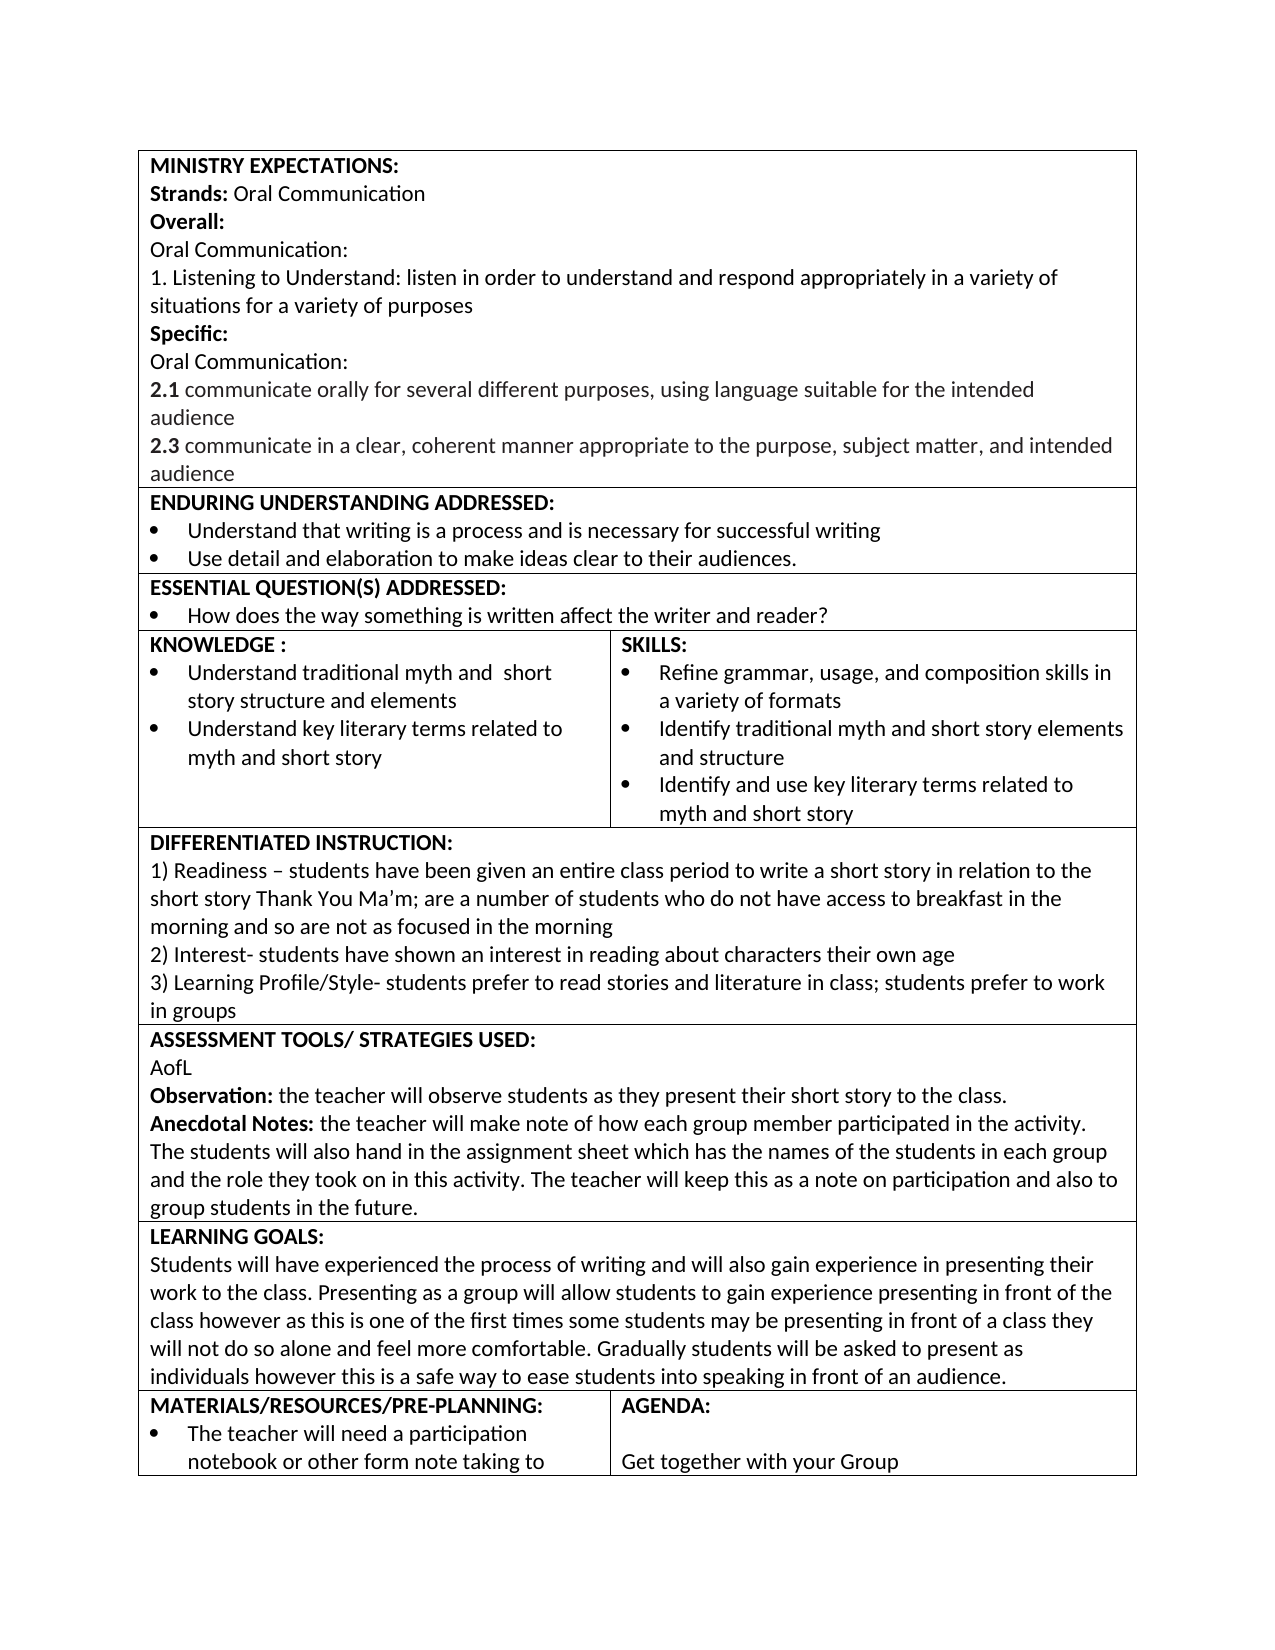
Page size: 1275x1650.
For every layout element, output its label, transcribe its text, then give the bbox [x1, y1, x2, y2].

table_header MINISTRY EXPECTATIONS: Strands: Oral Communication Overall: Oral Communication: 1. Listening to Understand: listen in order to understand and respond appropriately in a variety of situations for a variety of purposes Specific: Oral Communication: 2.1 communicate orally for several different purposes, using language suitable for the intended audience 2.3 communicate in a clear, coherent manner appropriate to the purpose, subject matter, and intended audience [139, 151, 1136, 487]
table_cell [139, 1391, 610, 1475]
table_cell SKILLS: Refine grammar, usage, and composition skills in a variety of formats Identify traditional myth and short story elements and structure Identify and use key literary terms related to myth and short story [611, 631, 1136, 827]
table_cell ENDURING UNDERSTANDING ADDRESSED: Understand that writing is a process and is necessary for successful writing Use detail and elaboration to make ideas clear to their audiences. [139, 488, 1136, 572]
table_cell KNOWLEDGE : Understand traditional myth and short story structure and elements Understand key literary terms related to myth and short story [139, 631, 610, 827]
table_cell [611, 1391, 1136, 1475]
table_cell ESSENTIAL QUESTION(S) ADDRESSED: How does the way something is written affect the writer and reader? [139, 574, 1136, 629]
table_cell DIFFERENTIATED INSTRUCTION: 1) Readiness – students have been given an entire class period to write a short story in relation to the short story Thank You Ma’m; are a number of students who do not have access to breakfast in the morning and so are not as focused in the morning 2) Interest- students have shown an interest in reading about characters their own age 3) Learning Profile/Style- students prefer to read stories and literature in class; students prefer to work in groups [139, 828, 1136, 1024]
table_cell ASSESSMENT TOOLS/ STRATEGIES USED: AofL Observation: the teacher will observe students as they present their short story to the class. Anecdotal Notes: the teacher will make note of how each group member participated in the activity. The students will also hand in the assignment sheet which has the names of the students in each group and the role they took on in this activity. The teacher will keep this as a note on participation and also to group students in the future. [139, 1025, 1136, 1221]
table_cell LEARNING GOALS: Students will have experienced the process of writing and will also gain experience in presenting their work to the class. Presenting as a group will allow students to gain experience presenting in front of the class however as this is one of the first times some students may be presenting in front of a class they will not do so alone and feel more comfortable. Gradually students will be asked to present as individuals however this is a safe way to ease students into speaking in front of an audience. [139, 1222, 1136, 1390]
